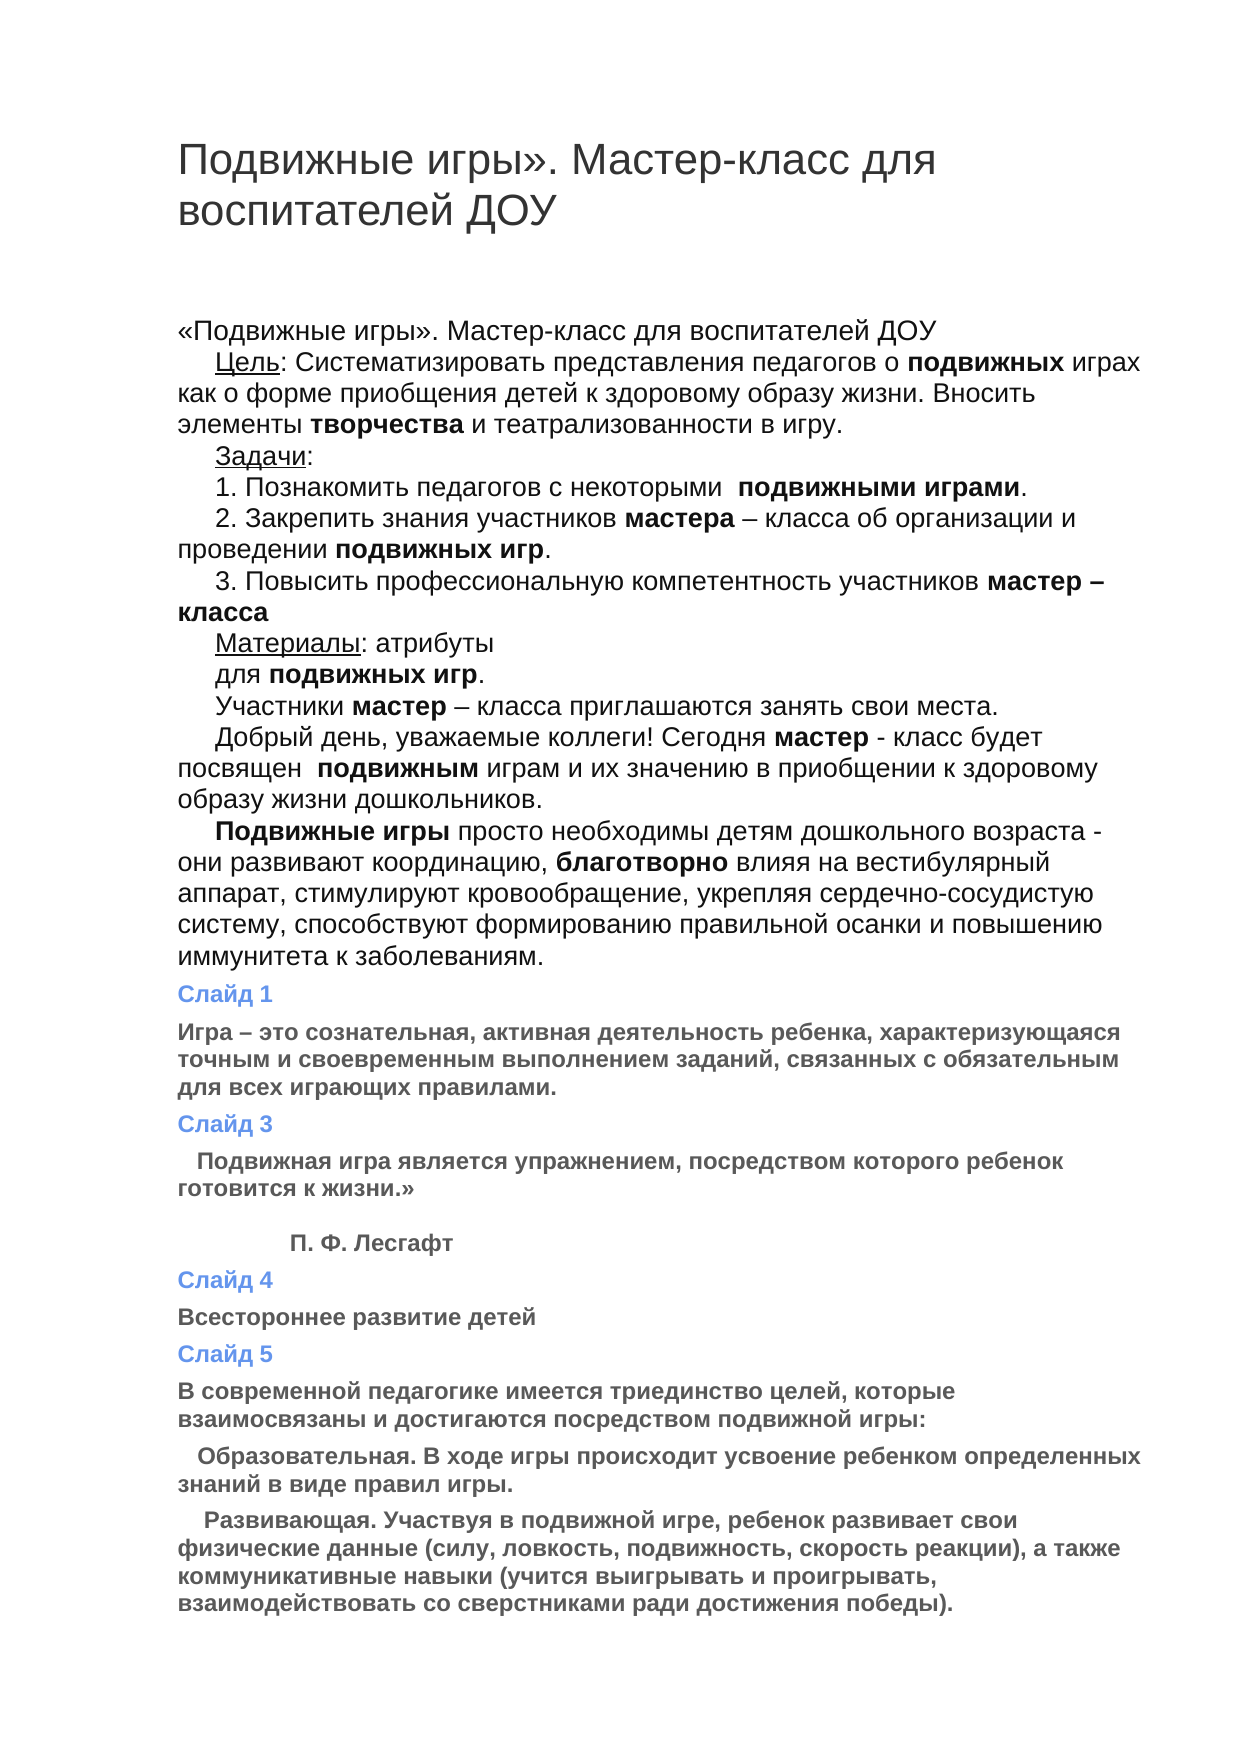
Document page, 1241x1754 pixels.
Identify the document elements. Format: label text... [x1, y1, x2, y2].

text Подвижная игра является упражнением, посредством которого ребенок готовится к жизни.» П. Ф. Лесгафт [177, 1147, 1152, 1257]
text Добрый день, уважаемые коллеги! Сегодня мастер - класс будет посвящен подвижным играм и их значению в приобщении к здоровому образу жизни дошкольников. [177, 721, 1152, 815]
text Цель: Систематизировать представления педагогов о подвижных играх как о форме приобщения детей к здоровому образу жизни. Вносить элементы творчества и театрализованности в игру. [177, 346, 1152, 440]
text 3. Повысить профессиональную компетентность участников мастер – класса [177, 565, 1152, 627]
text 2. Закрепить знания участников мастера – класса об организации и проведении подвижных игр. [177, 502, 1152, 565]
text В современной педагогике имеется триединство целей, которые взаимосвязаны и достигаются посредством подвижной игры: [177, 1377, 1152, 1432]
text Подвижные игры просто необходимы детям дошкольного возраста - они развивают координацию, благотворно влияя на вестибулярный аппарат, стимулируют кровообращение, укрепляя сердечно-сосудистую систему, способствуют формированию правильной осанки и повышению иммунитета к заболеваниям. [177, 815, 1152, 971]
text Слайд 3 [177, 1109, 1152, 1137]
text Слайд 1 [177, 980, 1152, 1008]
text Игра – это сознательная, активная деятельность ребенка, характеризующаяся точным и своевременным выполнением заданий, связанных с обязательным для всех играющих правилами. [177, 1017, 1152, 1100]
text Развивающая. Участвуя в подвижной игре, ребенок развивает свои физические данные (силу, ловкость, подвижность, скорость реакции), а также коммуникативные навыки (учится выигрывать и проигрывать, взаимодействовать со сверстниками ради достижения победы). [177, 1506, 1152, 1617]
text Задачи: [177, 440, 1152, 471]
text для подвижных игр. [177, 658, 1152, 690]
text Участники мастер – класса приглашаются занять свои места. [177, 690, 1152, 721]
text Материалы: атрибуты [177, 627, 1152, 658]
text «Подвижные игры». Мастер-класс для воспитателей ДОУ [177, 281, 1152, 346]
text Подвижные игры». Мастер-класс для воспитателей ДОУ [177, 134, 1152, 234]
text Слайд 4 [177, 1266, 1152, 1294]
text Образовательная. В ходе игры происходит усвоение ребенком определенных знаний в виде правил игры. [177, 1442, 1152, 1497]
text Всестороннее развитие детей [177, 1303, 1152, 1331]
text Слайд 5 [177, 1340, 1152, 1368]
text 1. Познакомить педагогов с некоторыми подвижными играми. [177, 471, 1152, 502]
